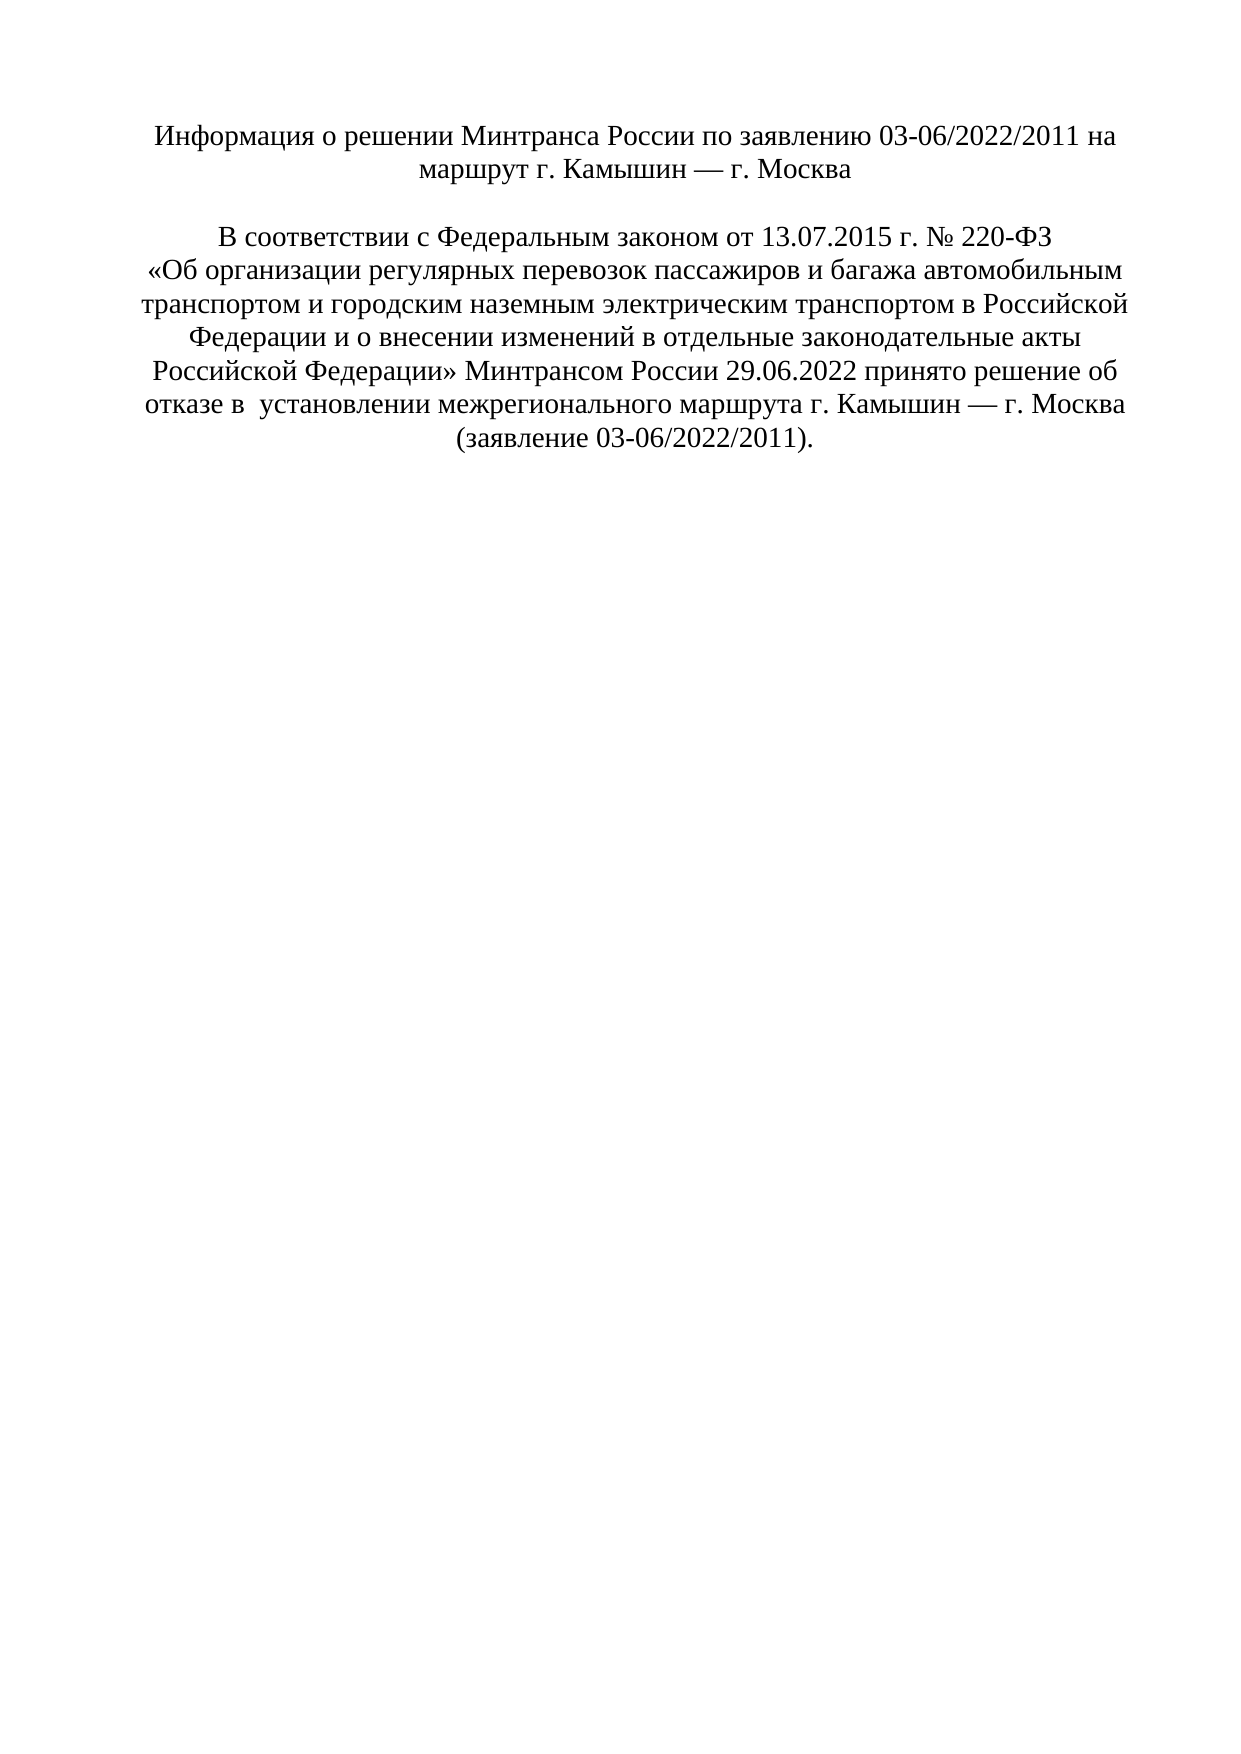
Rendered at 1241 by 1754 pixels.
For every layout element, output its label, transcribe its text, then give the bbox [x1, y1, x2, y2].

text Информация о решении Минтранса России по заявлению 03-06/2022/2011 на маршрут г. Камышин — г. Москва [118, 118, 1152, 185]
text В соответствии с Федеральным законом от 13.07.2015 г. № 220-ФЗ «Об организации регулярных перевозок пассажиров и багажа автомобильным транспортом и городским наземным электрическим транспортом в Российской Федерации и о внесении изменений в отдельные законодательные акты Российской Федерации» Минтрансом России 29.06.2022 принято решение об отказе в установлении межрегионального маршрута г. Камышин — г. Москва (заявление 03-06/2022/2011). [118, 219, 1152, 453]
